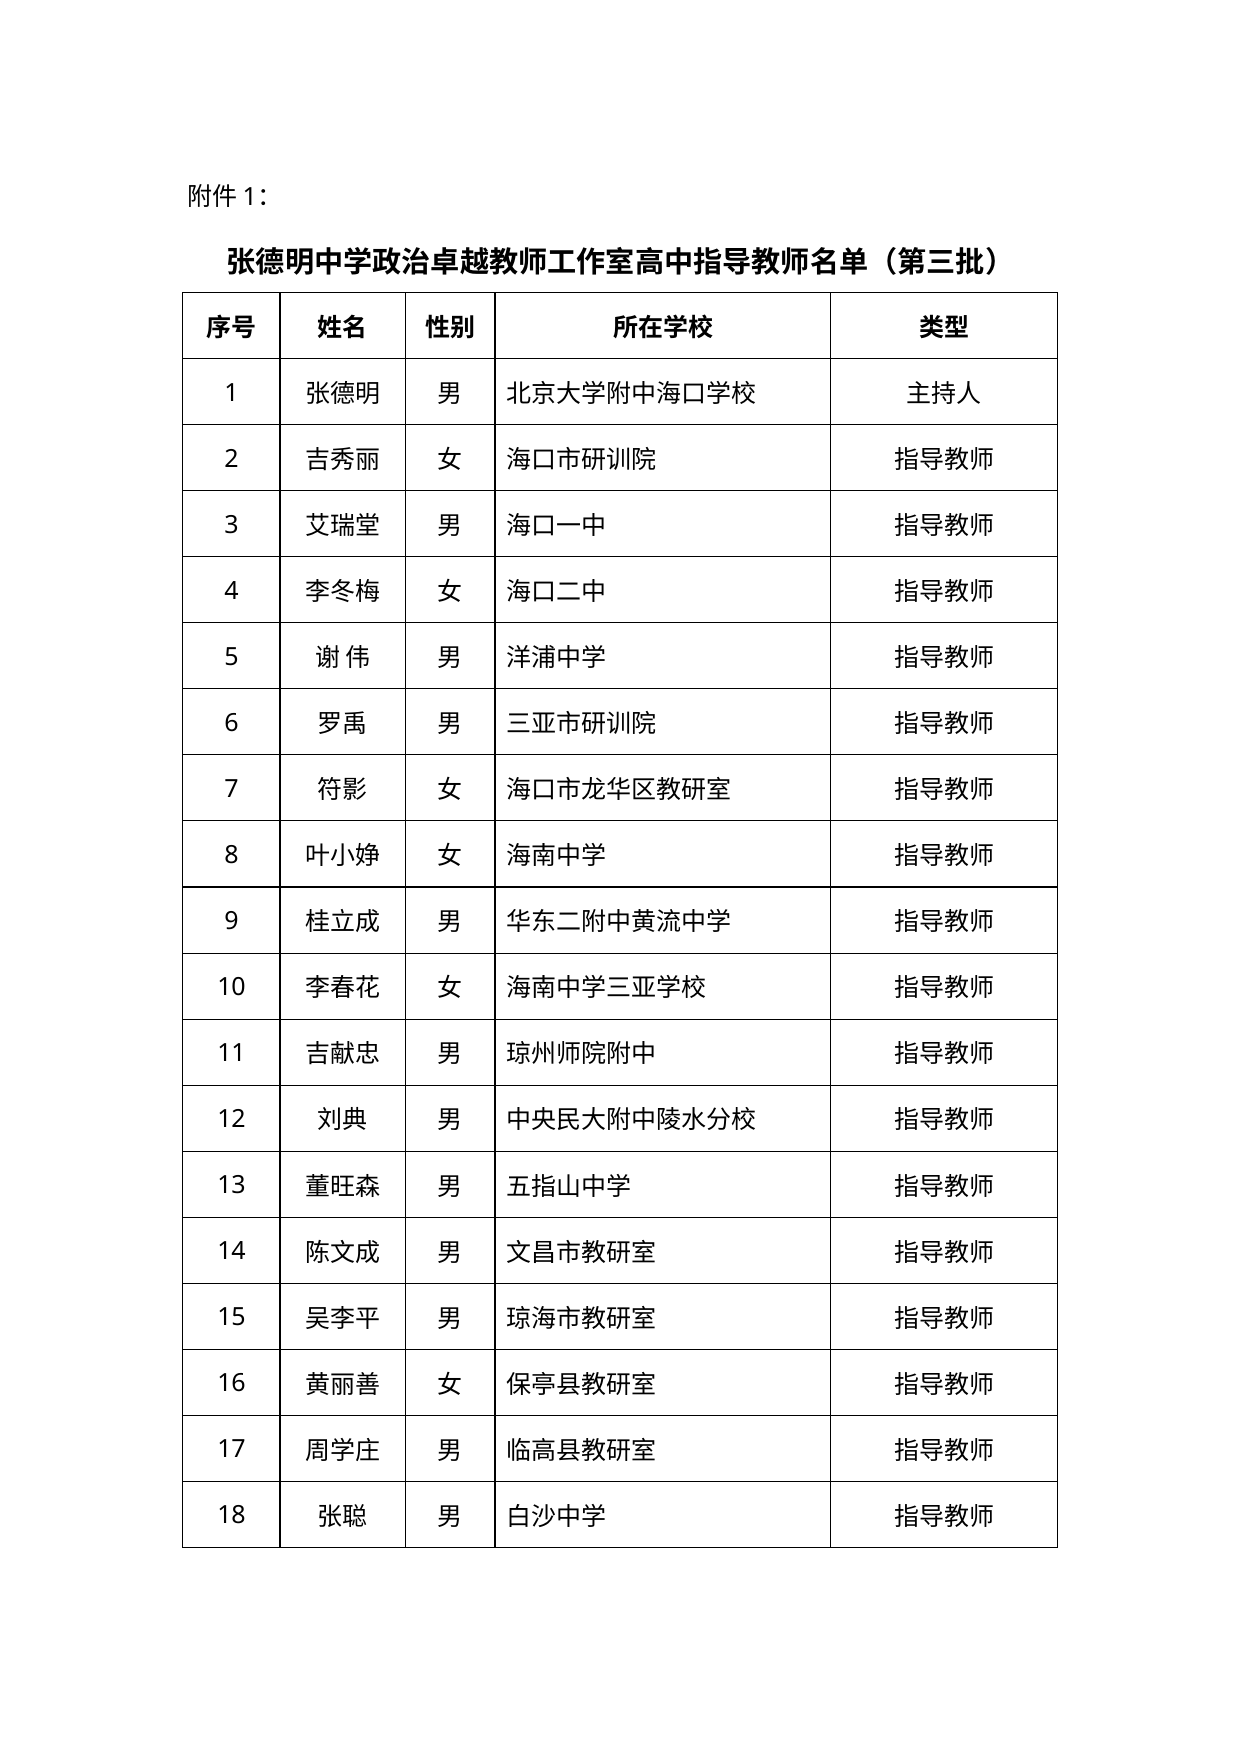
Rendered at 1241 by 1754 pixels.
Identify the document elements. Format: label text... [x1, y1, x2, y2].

text 附件1： [187, 162, 1053, 227]
text 张德明中学政治卓越教师工作室高中指导教师名单（第三批） [187, 227, 1053, 292]
